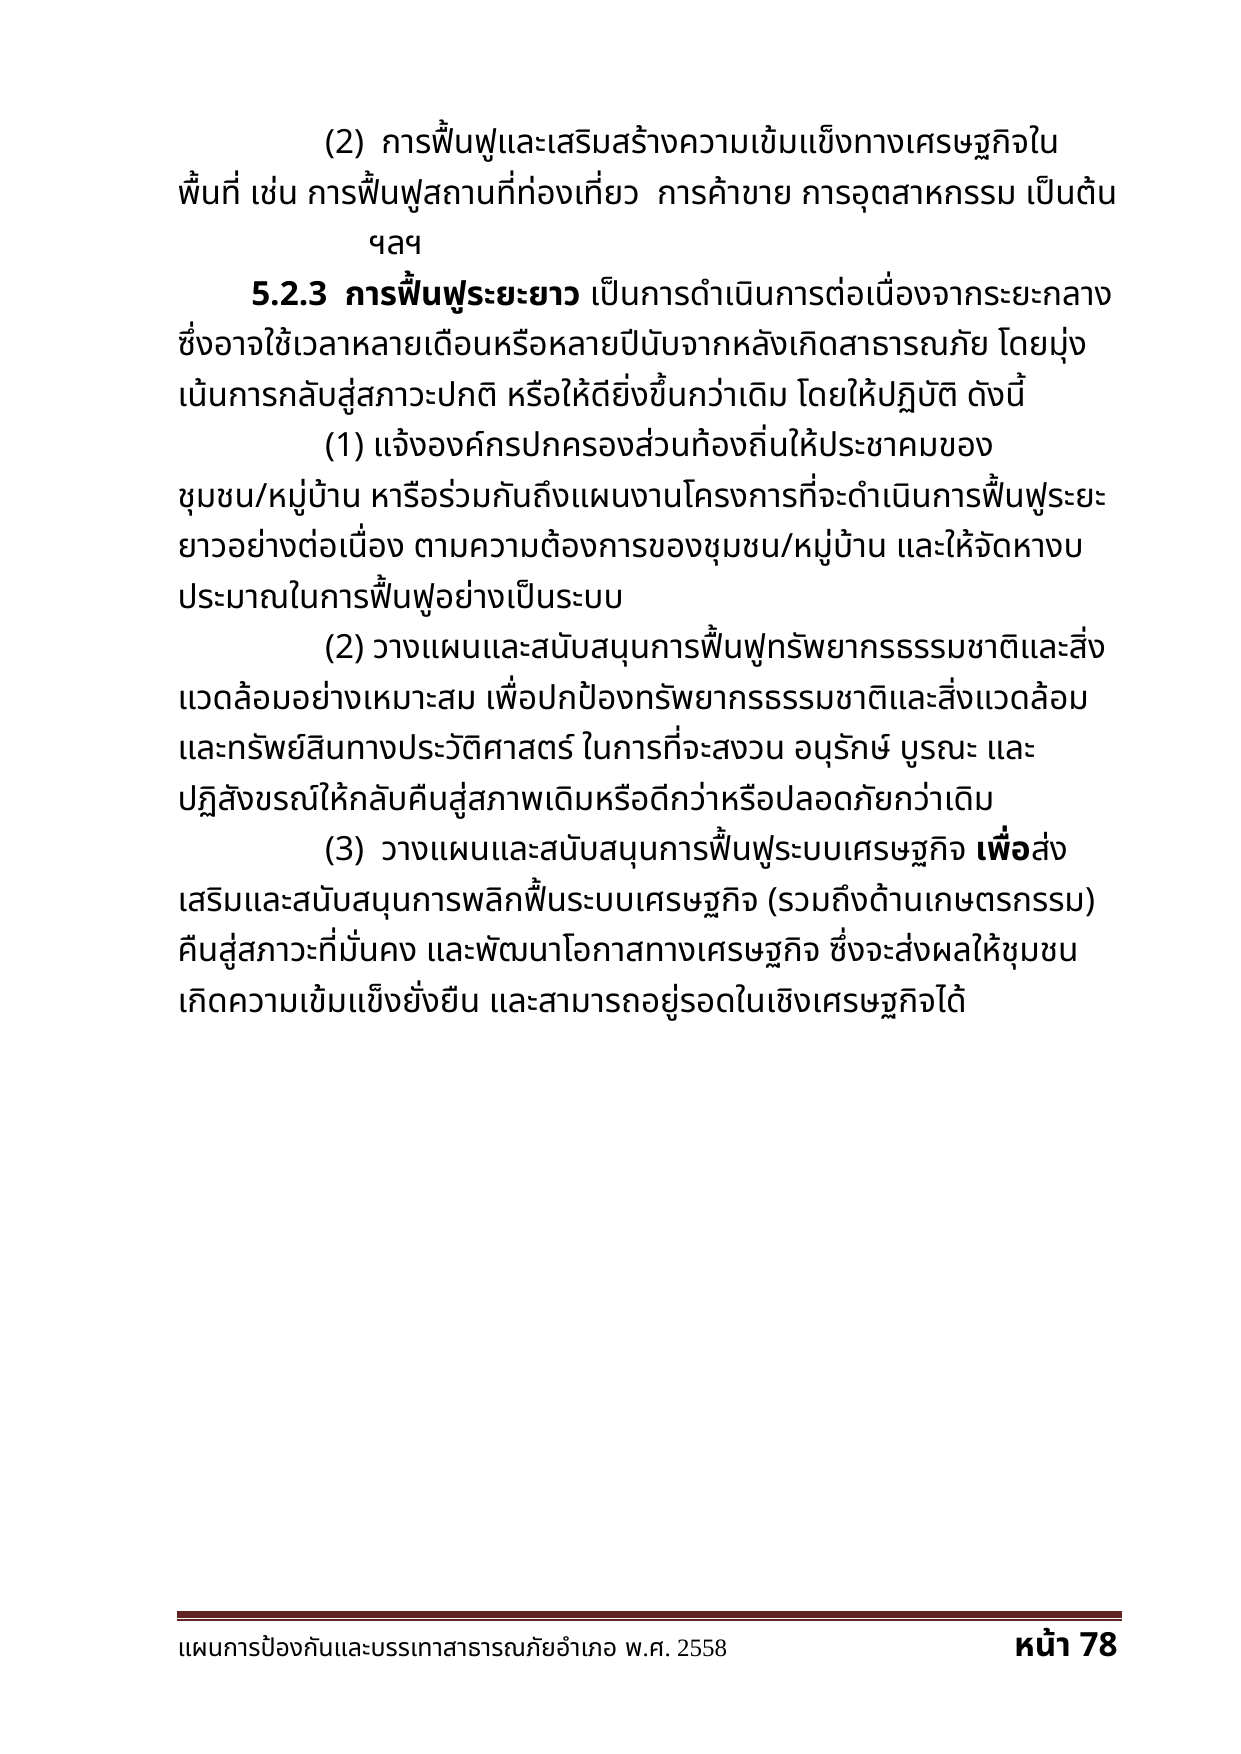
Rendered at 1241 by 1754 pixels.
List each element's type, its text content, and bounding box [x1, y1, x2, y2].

text 5.2.3 การฟื้นฟูระยะยาว เป็นการดำเนินการต่อเนื่องจากระยะกลาง ซึ่งอาจใช้เวลาหลายเดือนหรือหลายปีนับจากหลังเกิดสาธารณภัย โดยมุ่งเน้นการกลับสู่สภาวะปกติ หรือให้ดียิ่งขึ้นกว่าเดิม โดยให้ปฏิบัติ ดังนี้ [177, 269, 1122, 421]
text (2) วางแผนและสนับสนุนการฟื้นฟูทรัพยากรธรรมชาติและสิ่งแวดล้อมอย่างเหมาะสม เพื่อปกป้องทรัพยากรธรรมชาติและสิ่งแวดล้อม และทรัพย์สินทางประวัติศาสตร์ ในการที่จะสงวน อนุรักษ์ บูรณะ และปฏิสังขรณ์ให้กลับคืนสู่สภาพเดิมหรือดีกว่าหรือปลอดภัยกว่าเดิม [177, 623, 1122, 825]
text (3) วางแผนและสนับสนุนการฟื้นฟูระบบเศรษฐกิจ เพื่อส่งเสริมและสนับสนุนการพลิกฟื้นระบบเศรษฐกิจ (รวมถึงด้านเกษตรกรรม) คืนสู่สภาวะที่มั่นคง และพัฒนาโอกาสทางเศรษฐกิจ ซึ่งจะส่งผลให้ชุมชนเกิดความเข้มแข็งยั่งยืน และสามารถอยู่รอดในเชิงเศรษฐกิจได้ [177, 825, 1122, 1027]
text (1) แจ้งองค์กรปกครองส่วนท้องถิ่นให้ประชาคมของชุมชน/หมู่บ้าน หารือร่วมกันถึงแผนงานโครงการที่จะดำเนินการฟื้นฟูระยะยาวอย่างต่อเนื่อง ตามความต้องการของชุมชน/หมู่บ้าน และให้จัดหางบประมาณในการฟื้นฟูอย่างเป็นระบบ [177, 421, 1122, 623]
text (2) การฟื้นฟูและเสริมสร้างความเข้มแข็งทางเศรษฐกิจในพื้นที่ เช่น การฟื้นฟูสถานที่ท่องเที่ยว การค้าขาย การอุตสาหกรรม เป็นต้น [177, 118, 1122, 219]
text ฯลฯ [177, 219, 1122, 269]
